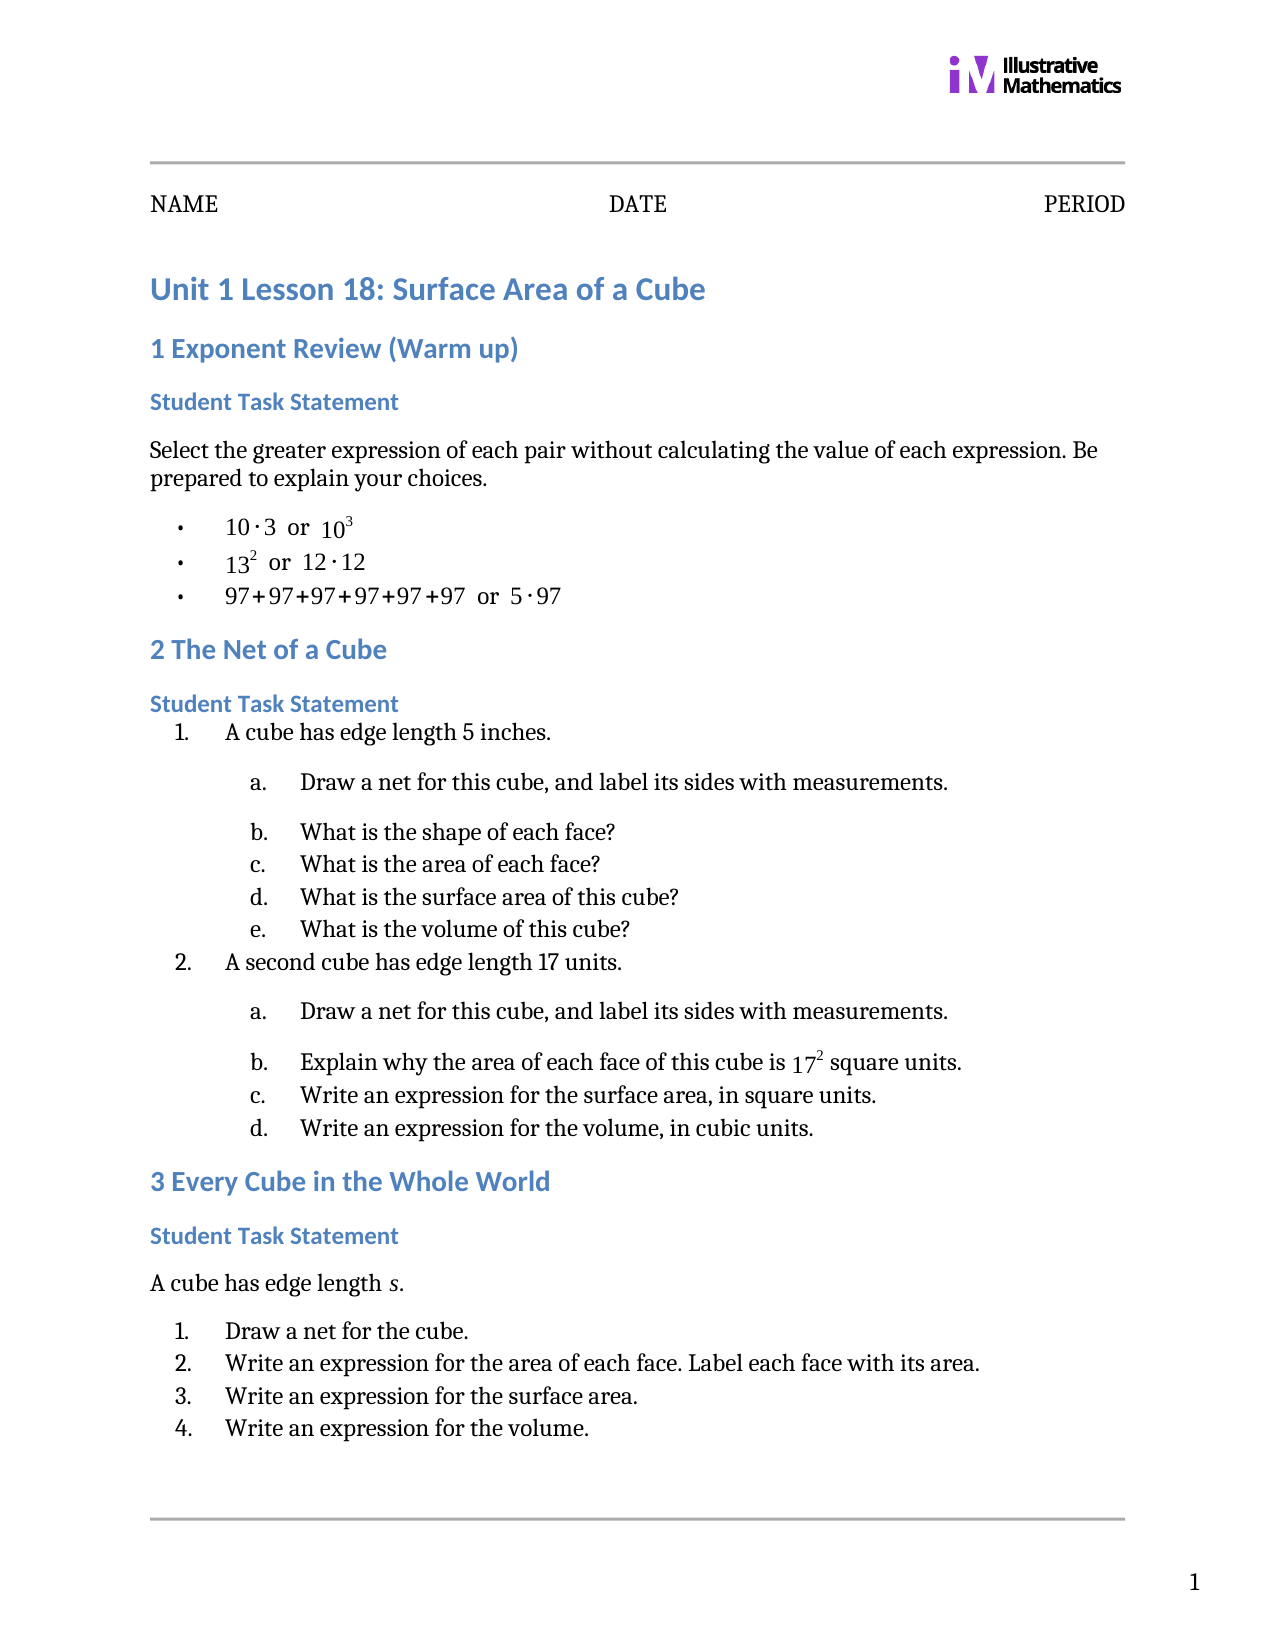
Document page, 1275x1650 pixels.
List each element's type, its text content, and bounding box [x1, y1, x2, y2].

list Draw a net for the cube. [175, 1317, 1125, 1346]
subtitle Student Task Statement [150, 386, 1125, 417]
subtitle 3 Every Cube in the Whole World [150, 1163, 1125, 1199]
list What is the area of each face? [250, 850, 1125, 879]
list Write an expression for the surface area. [175, 1382, 1125, 1411]
subtitle 1 Exponent Review (Warm up) [150, 330, 1125, 366]
list A cube has edge length 5 inches. [175, 718, 1125, 747]
subtitle Student Task Statement [150, 1220, 1125, 1251]
list or [175, 512, 1125, 543]
list Write an expression for the surface area, in square units. [250, 1081, 1125, 1110]
list What is the shape of each face? [250, 817, 1125, 846]
list Draw a net for this cube, and label its sides with measurements. [250, 997, 1125, 1026]
subtitle Unit 1 Lesson 18: Surface Area of a Cube [150, 268, 1125, 309]
text A cube has edge length . [150, 1269, 1125, 1298]
list Draw a net for this cube, and label its sides with measurements. [250, 768, 1125, 797]
list A second cube has edge length 17 units. [175, 947, 1125, 976]
list or [175, 582, 1125, 610]
picture [949, 55, 1121, 93]
list or [175, 547, 1125, 578]
list Explain why the area of each face of this cube is square units. [250, 1047, 1125, 1078]
list Write an expression for the volume. [175, 1414, 1125, 1443]
list What is the volume of this cube? [250, 915, 1125, 944]
subtitle 2 The Net of a Cube [150, 631, 1125, 667]
list Write an expression for the area of each face. Label each face with its area. [175, 1349, 1125, 1378]
list Write an expression for the volume, in cubic units. [250, 1114, 1125, 1143]
list What is the surface area of this cube? [250, 882, 1125, 911]
text Select the greater expression of each pair without calculating the value of each expression. Be prepared to explain your choices. [150, 436, 1125, 493]
subtitle Student Task Statement [150, 688, 1125, 718]
